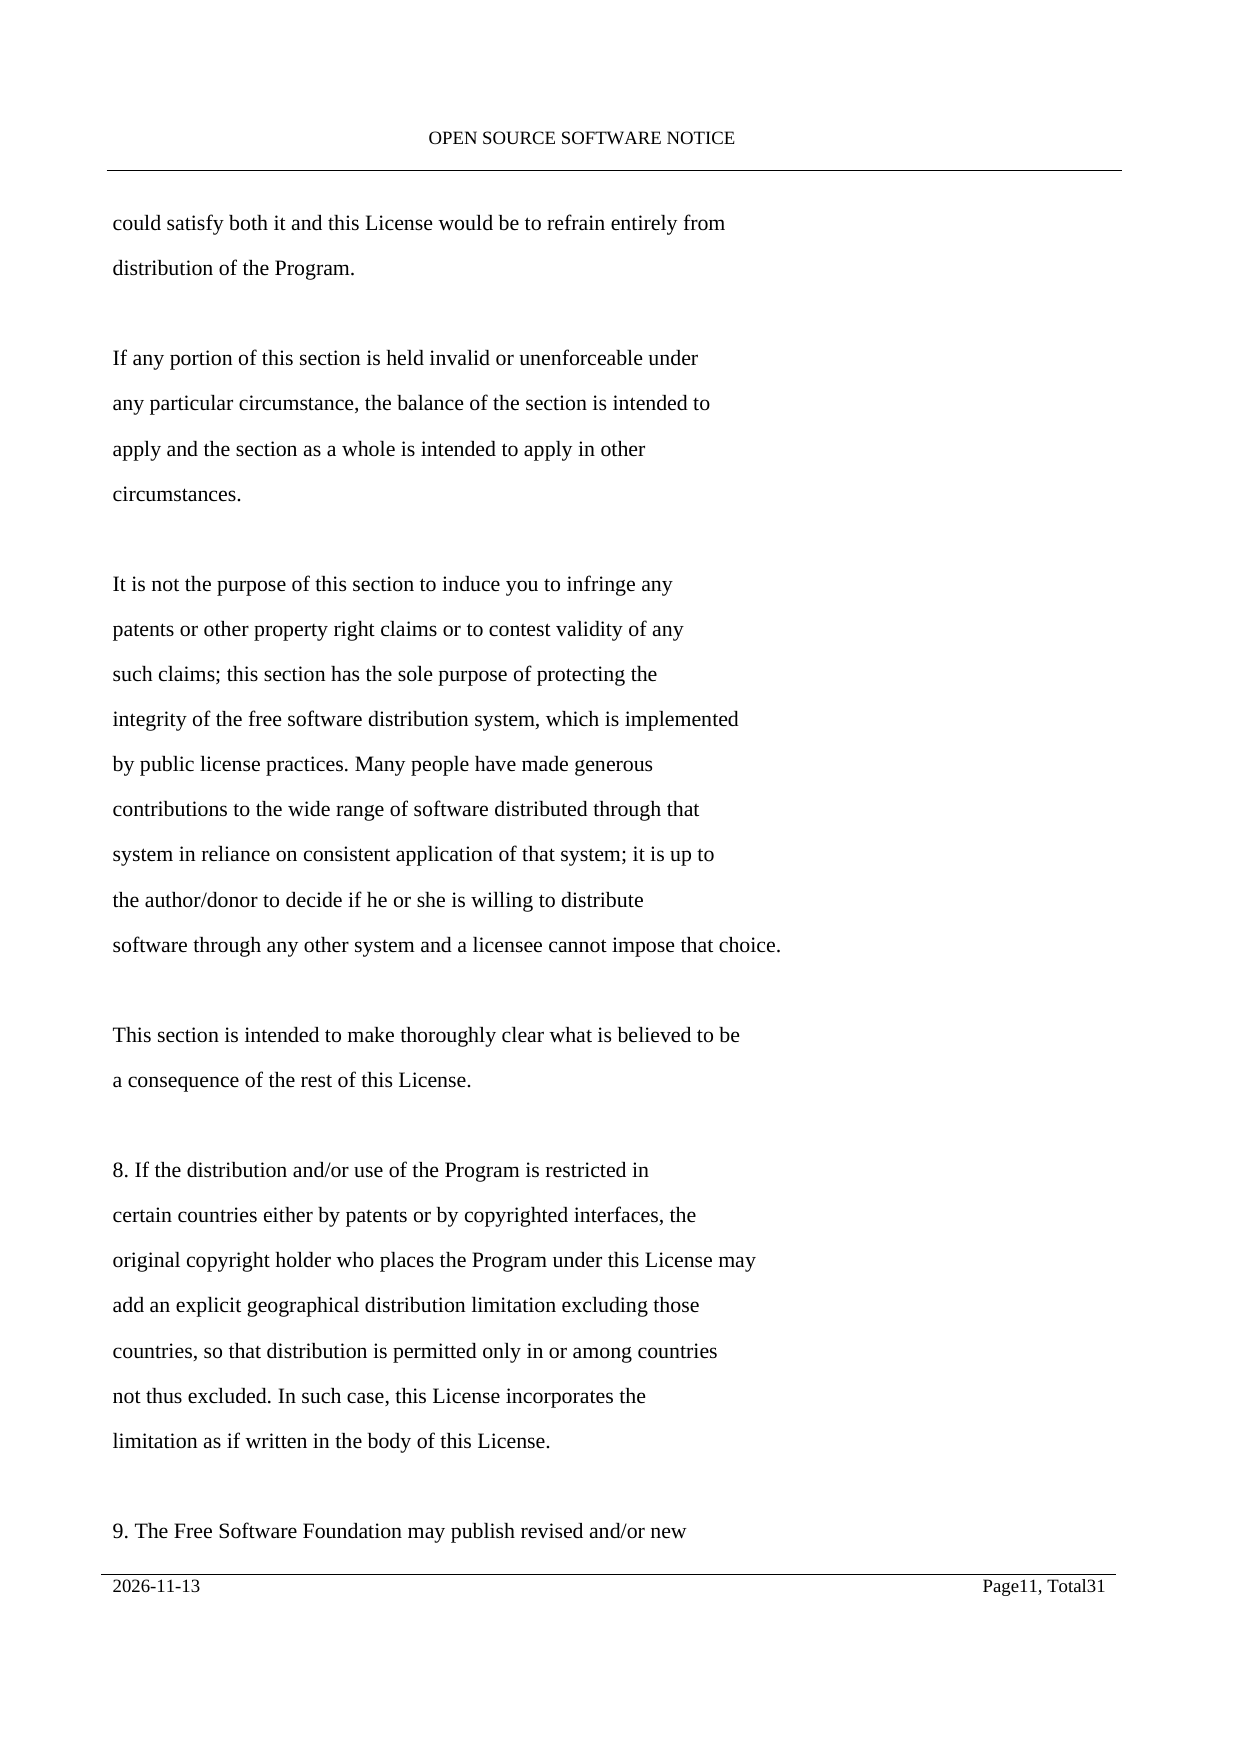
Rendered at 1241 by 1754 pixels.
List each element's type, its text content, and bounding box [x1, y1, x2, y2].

text limitation as if written in the body of this License. [112, 1424, 1128, 1457]
text 8. If the distribution and/or use of the Program is restricted in [112, 1153, 1128, 1186]
text circumstances. [112, 477, 1128, 509]
text the author/donor to decide if he or she is willing to distribute [112, 883, 1128, 915]
text 9. The Free Software Foundation may publish revised and/or new [112, 1514, 1128, 1547]
text original copyright holder who places the Program under this License may [112, 1244, 1128, 1276]
text a consequence of the rest of this License. [112, 1063, 1128, 1096]
text countries, so that distribution is permitted only in or among countries [112, 1334, 1128, 1366]
text distribution of the Program. [112, 251, 1128, 284]
text contributions to the wide range of software distributed through that [112, 793, 1128, 825]
text such claims; this section has the sole purpose of protecting the [112, 657, 1128, 690]
text This section is intended to make thoroughly clear what is believed to be [112, 1018, 1128, 1051]
text software through any other system and a licensee cannot impose that choice. [112, 928, 1128, 961]
text system in reliance on consistent application of that system; it is up to [112, 838, 1128, 870]
text certain countries either by patents or by copyrighted interfaces, the [112, 1199, 1128, 1231]
text apply and the section as a whole is intended to apply in other [112, 432, 1128, 464]
text any particular circumstance, the balance of the section is intended to [112, 387, 1128, 419]
text by public license practices. Many people have made generous [112, 748, 1128, 780]
text It is not the purpose of this section to induce you to infringe any [112, 567, 1128, 600]
text integrity of the free software distribution system, which is implemented [112, 702, 1128, 735]
text could satisfy both it and this License would be to refrain entirely from [112, 206, 1128, 239]
text patents or other property right claims or to contest validity of any [112, 612, 1128, 645]
text If any portion of this section is held invalid or unenforceable under [112, 342, 1128, 374]
text add an explicit geographical distribution limitation excluding those [112, 1289, 1128, 1321]
text not thus excluded. In such case, this License incorporates the [112, 1379, 1128, 1412]
